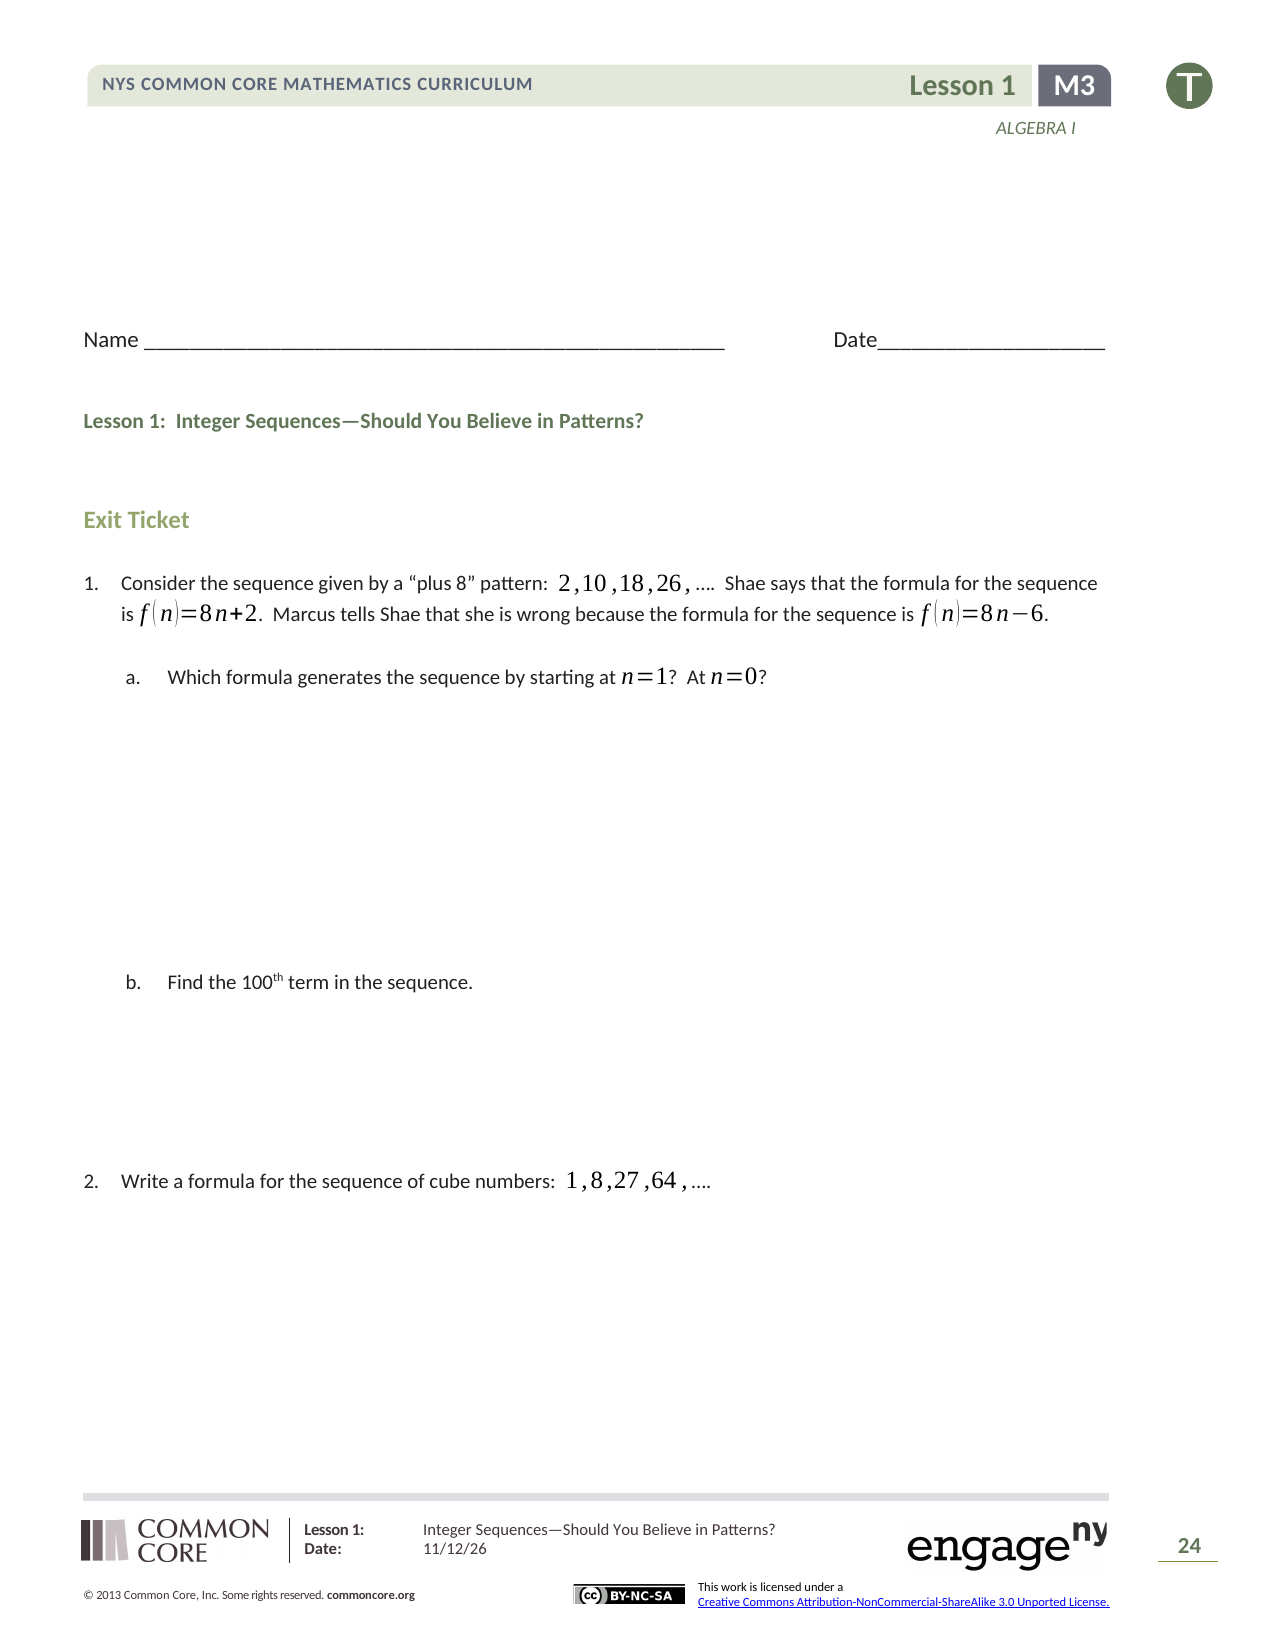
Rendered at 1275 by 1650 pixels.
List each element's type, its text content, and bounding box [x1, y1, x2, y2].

text Lesson 1: Integer Sequences—Should You Believe in Patterns? [83, 367, 1108, 438]
picture [81, 1517, 269, 1562]
picture [906, 1518, 1107, 1573]
picture [572, 1584, 685, 1604]
list Which formula generates the sequence by starting at ? At ? [125, 663, 1108, 691]
text Consider the sequence given by a “plus 8” pattern: …. Shae says that the formula for the sequence is . Marcus tells Shae that she is wrong because the formula for the sequence is . [83, 569, 1108, 656]
text Name ___________________________________________________ Date____________________ [83, 326, 1108, 354]
text Exit Ticket [83, 505, 1108, 534]
list Find the 100th term in the sequence. [125, 969, 1108, 995]
text Write a formula for the sequence of cube numbers: …. [83, 1167, 1108, 1194]
